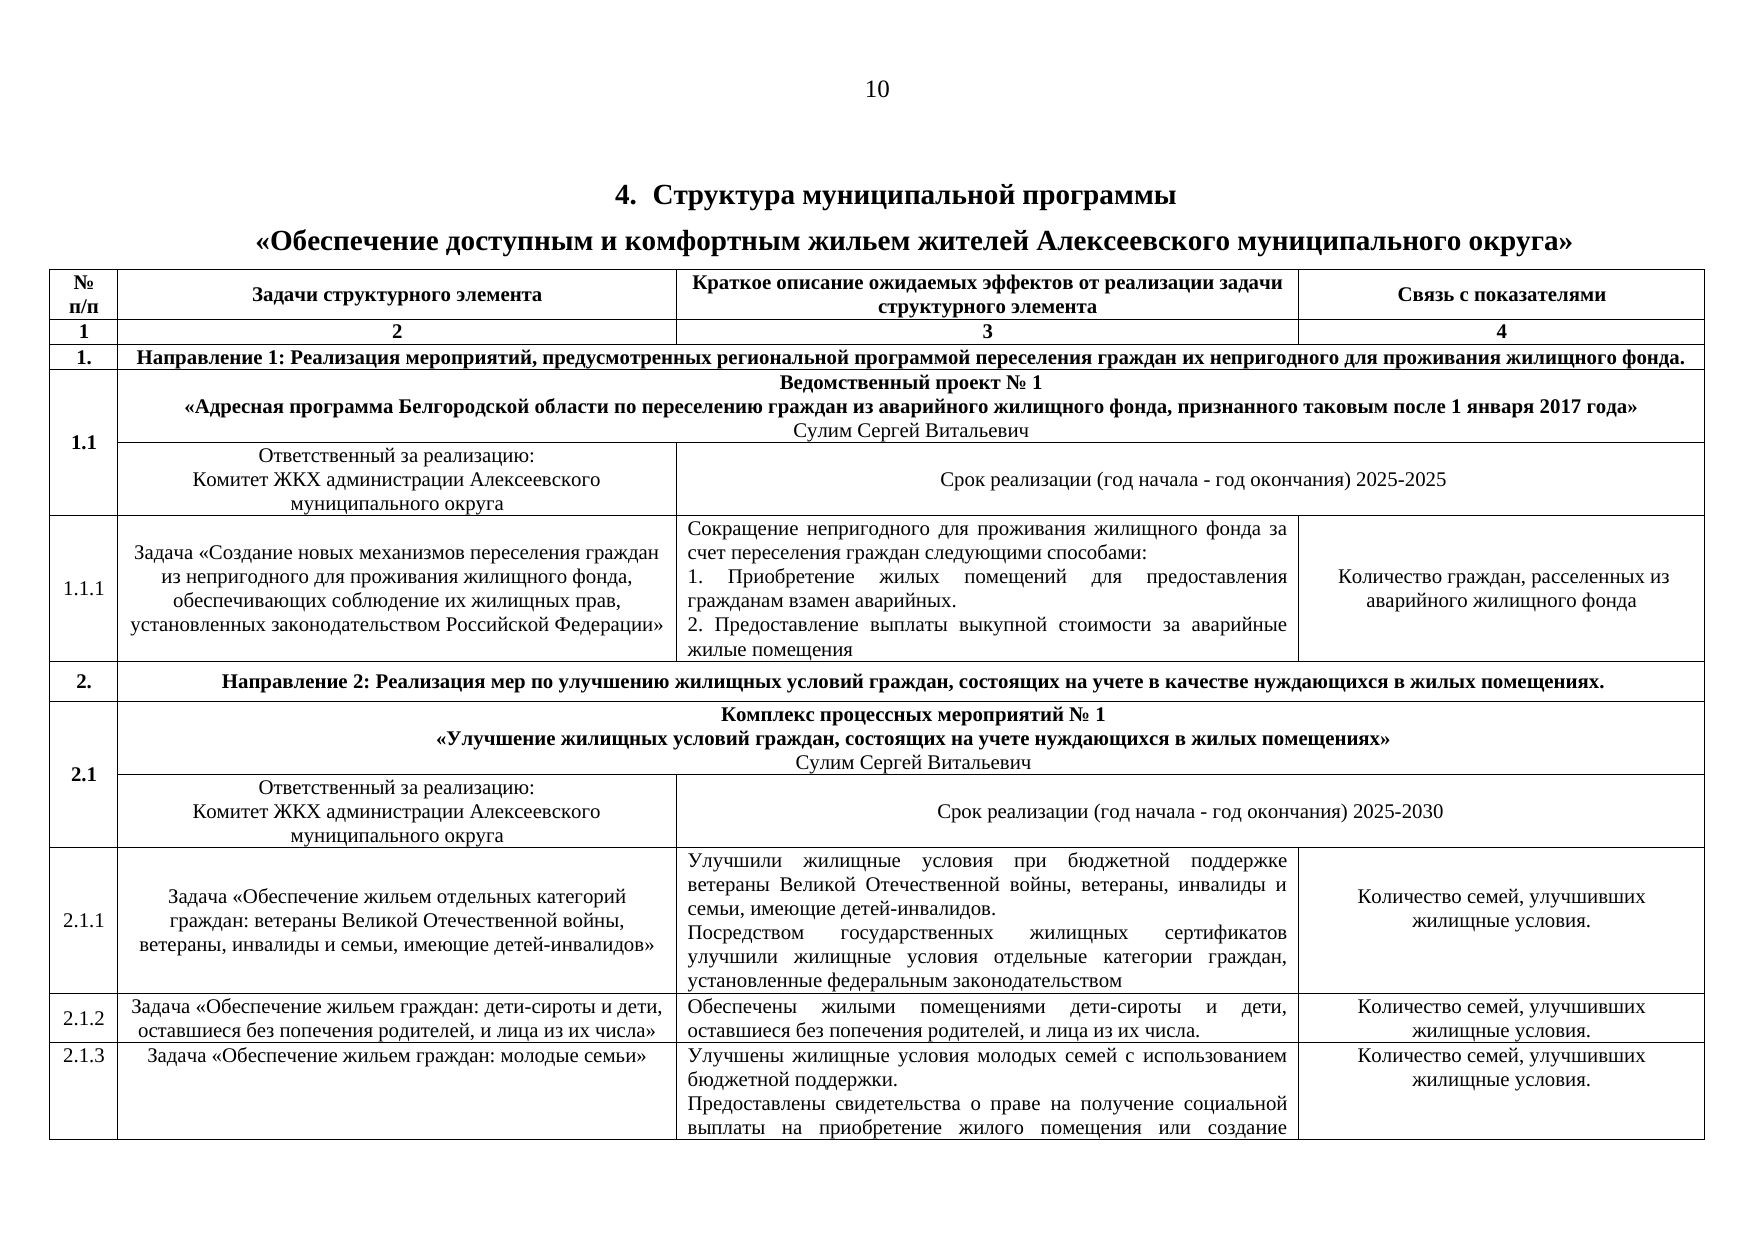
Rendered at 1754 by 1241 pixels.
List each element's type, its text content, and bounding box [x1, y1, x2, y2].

table_cell 2. [50, 662, 117, 701]
table_cell Направление 1: Реализация мероприятий, предусмотренных региональной программой переселения граждан их непригодного для проживания жилищного фонда. [118, 345, 1704, 369]
table_cell 1. [50, 345, 117, 369]
table_cell Направление 2: Реализация мер по улучшению жилищных условий граждан, состоящих на учете в качестве нуждающихся в жилых помещениях. [118, 662, 1704, 701]
table_header № п/п [50, 270, 117, 318]
table_cell Ответственный за реализацию: Комитет ЖКХ администрации Алексеевского муниципального округа [118, 775, 676, 847]
table_cell Ведомственный проект № 1 «Адресная программа Белгородской области по переселению граждан из аварийного жилищного фонда, признанного таковым после 1 января 2017 года» Сулим Сергей Витальевич [118, 370, 1704, 442]
table_cell 2.1.1 [50, 848, 117, 992]
table_cell 4 [1299, 320, 1704, 343]
table_cell 1 [50, 320, 117, 343]
table_cell 2 [118, 320, 676, 343]
table_cell Ответственный за реализацию: Комитет ЖКХ администрации Алексеевского муниципального округа [118, 443, 676, 515]
table_cell Задача «Обеспечение жильем отдельных категорий граждан: ветераны Великой Отечественной войны, ветераны, инвалиды и семьи, имеющие детей-инвалидов» [118, 848, 676, 992]
table_cell Комплекс процессных мероприятий № 1 «Улучшение жилищных условий граждан, состоящих на учете нуждающихся в жилых помещениях» Сулим Сергей Витальевич [118, 702, 1704, 774]
table_cell 3 [677, 320, 1298, 343]
table_cell Задача «Обеспечение жильем граждан: дети-сироты и дети, оставшиеся без попечения родителей, и лица из их числа» [118, 994, 676, 1042]
table_cell Срок реализации (год начала - год окончания) 2025-2025 [677, 443, 1704, 515]
table_cell Сокращение непригодного для проживания жилищного фонда за счет переселения граждан следующими способами: 1. Приобретение жилых помещений для предоставления гражданам взамен аварийных. 2. Предоставление выплаты выкупной стоимости за аварийные жилые помещения [677, 516, 1298, 661]
table_cell Количество семей, улучшивших жилищные условия. [1299, 994, 1704, 1042]
table_header Краткое описание ожидаемых эффектов от реализации задачи структурного элемента [677, 270, 1298, 318]
table_header Задачи структурного элемента [118, 270, 676, 318]
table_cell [1299, 1043, 1704, 1139]
table_cell 2.1.3 [50, 1043, 117, 1139]
subtitle Структура муниципальной программы [156, 177, 1636, 211]
table_cell Улучшили жилищные условия при бюджетной поддержке ветераны Великой Отечественной войны, ветераны, инвалиды и семьи, имеющие детей-инвалидов. Посредством государственных жилищных сертификатов улучшили жилищные условия отдельные категории граждан, установленные федеральным законодательством [677, 848, 1298, 992]
table_cell Обеспечены жилыми помещениями дети-сироты и дети, оставшиеся без попечения родителей, и лица из их числа. [677, 994, 1298, 1042]
table_cell 2.1.2 [50, 994, 117, 1042]
table_cell Срок реализации (год начала - год окончания) 2025-2030 [677, 775, 1704, 847]
subtitle «Обеспечение доступным и комфортным жильем жителей Алексеевского муниципального округа» [193, 223, 1636, 257]
table_cell Задача «Создание новых механизмов переселения граждан из непригодного для проживания жилищного фонда, обеспечивающих соблюдение их жилищных прав, установленных законодательством Российской Федерации» [118, 516, 676, 661]
table_cell 2.1 [50, 702, 117, 847]
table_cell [677, 1043, 1298, 1139]
table_cell Количество граждан, расселенных из аварийного жилищного фонда [1299, 516, 1704, 661]
table_header Связь с показателями [1299, 270, 1704, 318]
table_cell 1.1.1 [50, 516, 117, 661]
table_cell 1.1 [50, 370, 117, 515]
table_cell Количество семей, улучшивших жилищные условия. [1299, 848, 1704, 992]
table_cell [118, 1043, 676, 1139]
